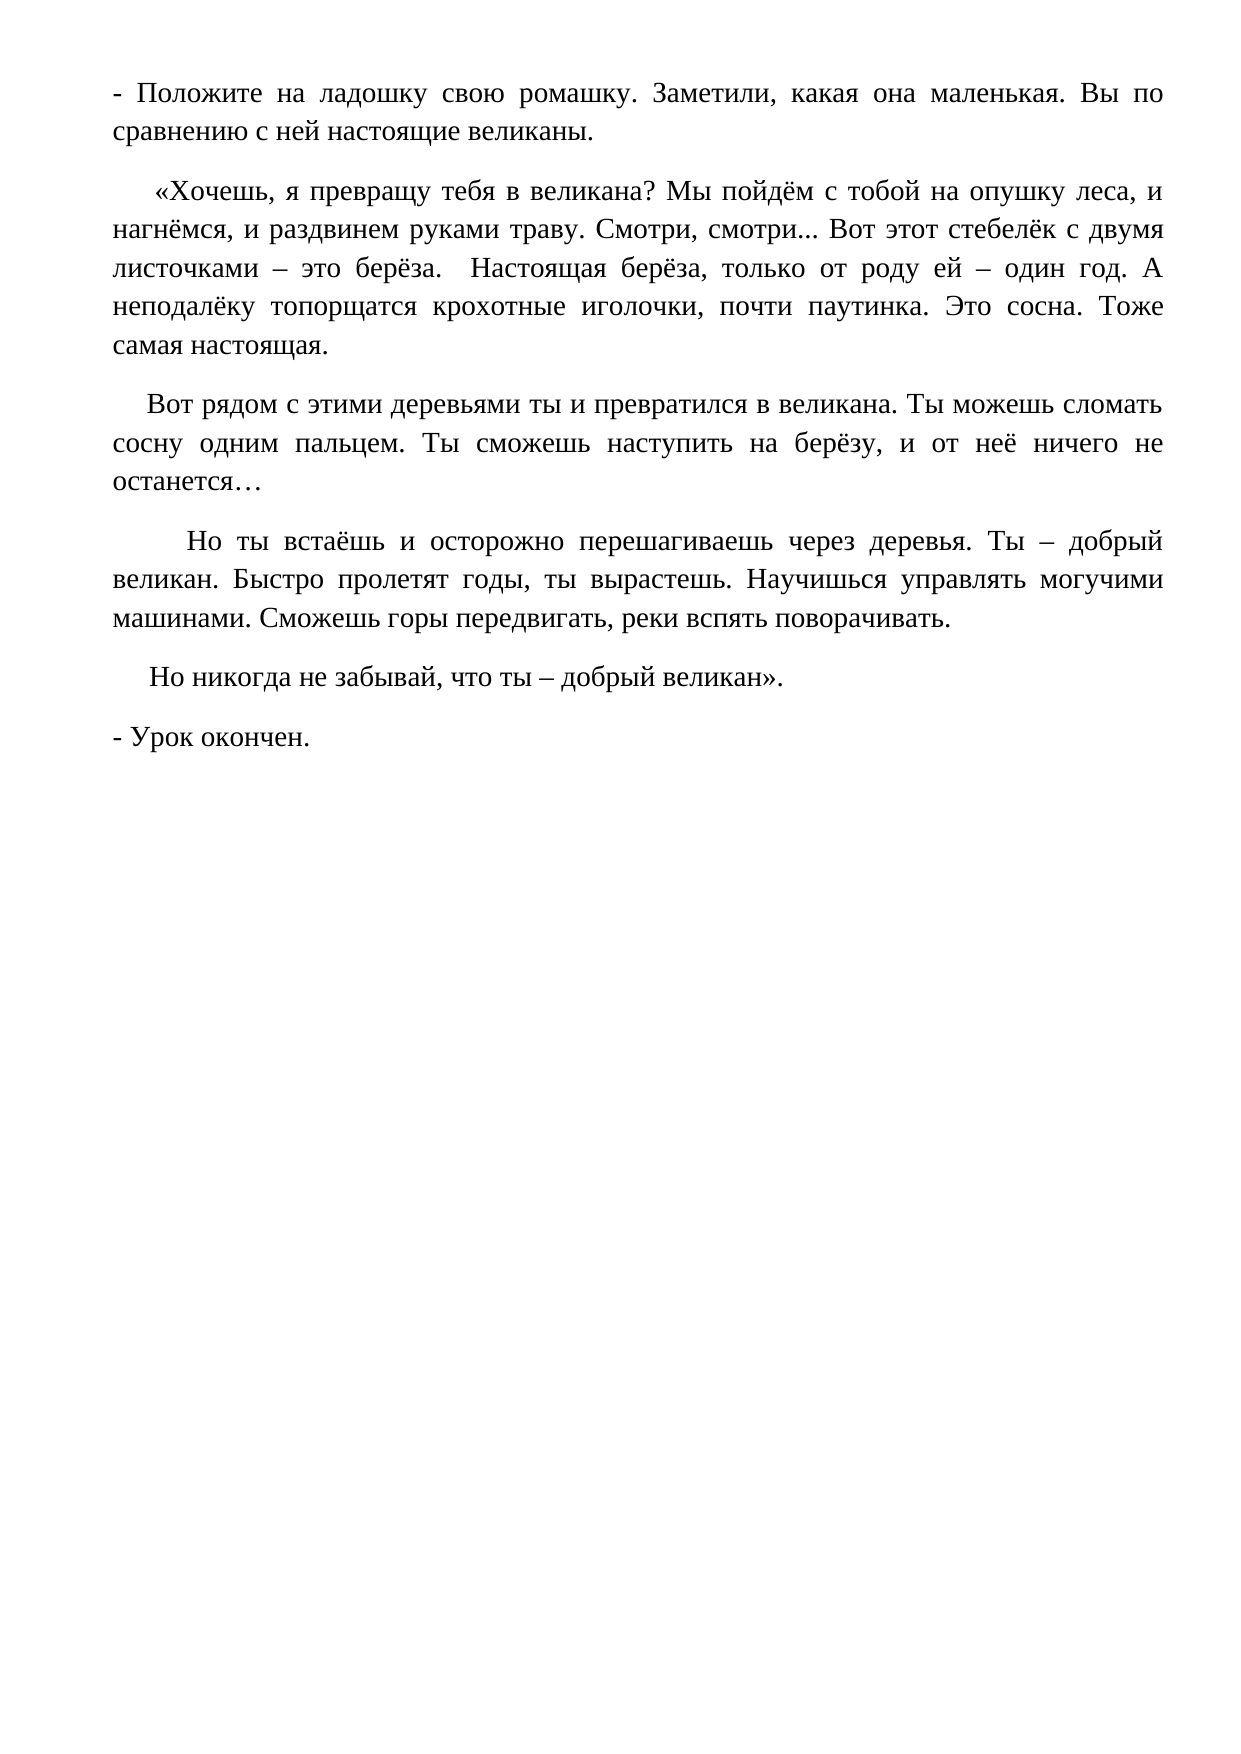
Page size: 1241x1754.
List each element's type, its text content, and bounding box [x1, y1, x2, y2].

text Вот рядом с этими деревьями ты и превратился в великана. Ты можешь сломать сосну одним пальцем. Ты сможешь наступить на берёзу, и от неё ничего не останется… [112, 386, 1165, 497]
text - Урок окончен. [112, 719, 1165, 752]
text Но ты встаёшь и осторожно перешагиваешь через деревья. Ты – добрый великан. Быстро пролетят годы, ты вырастешь. Научишься управлять могучими машинами. Сможешь горы передвигать, реки вспять поворачивать. [112, 523, 1165, 633]
text Но никогда не забывай, что ты – добрый великан». [112, 659, 1165, 693]
text - Положите на ладошку свою ромашку. Заметили, какая она маленькая. Вы по сравнению с ней настоящие великаны. [112, 75, 1165, 147]
text «Хочешь, я превращу тебя в великана? Мы пойдём с тобой на опушку леса, и нагнёмся, и раздвинем руками траву. Смотри, смотри... Вот этот стебелёк с двумя листочками – это берёза. Настоящая берёза, только от роду ей – один год. А неподалёку топорщатся крохотные иголочки, почти паутинка. Это сосна. Тоже самая настоящая. [112, 173, 1165, 361]
